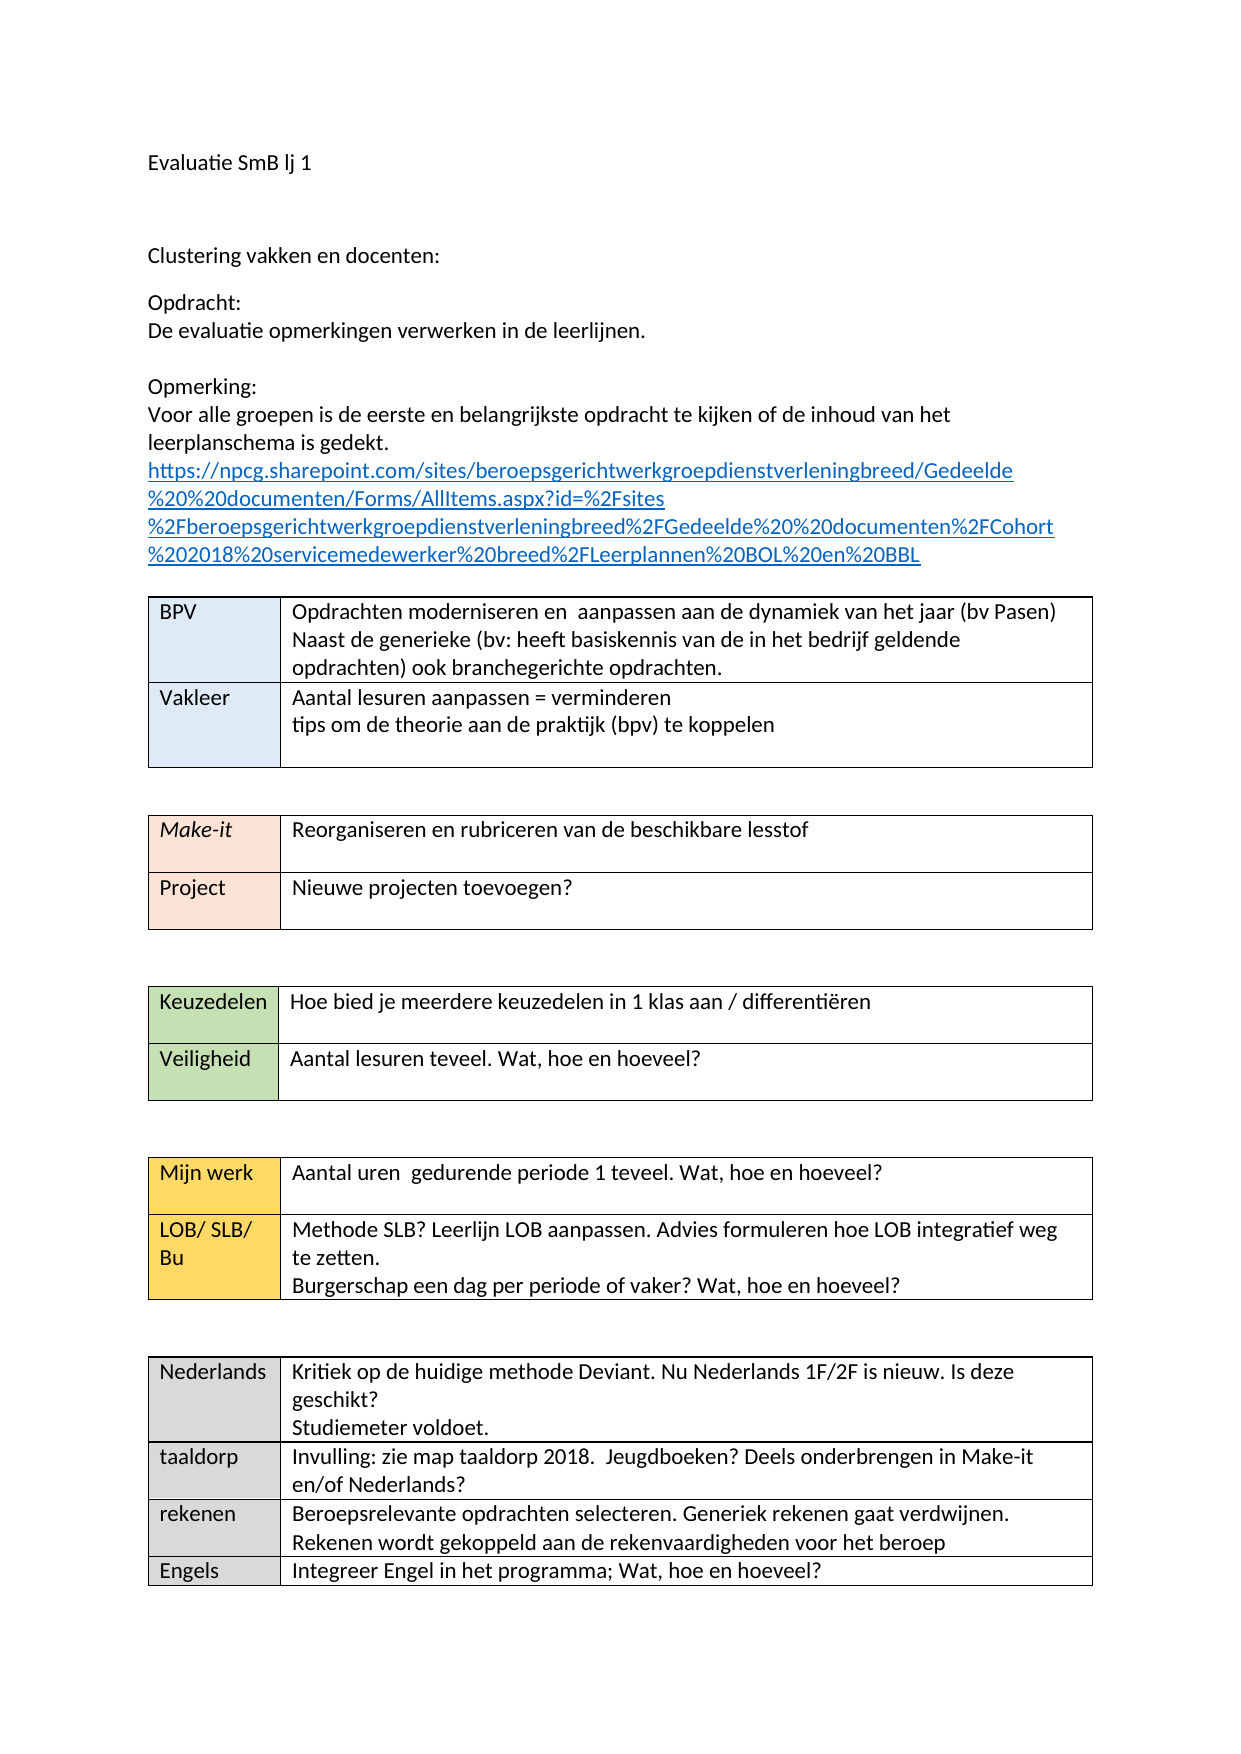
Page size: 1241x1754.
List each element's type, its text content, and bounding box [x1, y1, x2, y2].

text Clustering vakken en docenten: [148, 241, 1093, 269]
table_cell Beroepsrelevante opdrachten selecteren. Generiek rekenen gaat verdwijnen. Rekenen wordt gekoppeld aan de rekenvaardigheden voor het beroep [281, 1500, 1092, 1556]
table_cell Vakleer [149, 683, 280, 767]
text Voor alle groepen is de eerste en belangrijkste opdracht te kijken of de inhoud van het leerplanschema is gedekt. https://npcg.sharepoint.com/sites/beroepsgerichtwerkgroepdienstverleningbreed/Gedeelde%20%20documenten/Forms/AllItems.aspx?id=%2Fsites%2Fberoepsgerichtwerkgroepdienstverleningbreed%2FGedeelde%20%20documenten%2FCohort%202018%20servicemedewerker%20breed%2FLeerplannen%20BOL%20en%20BBL [148, 400, 1093, 568]
table_cell Nieuwe projecten toevoegen? [281, 873, 1092, 929]
table_header Hoe bied je meerdere keuzedelen in 1 klas aan / differentiëren [279, 987, 1092, 1043]
table_header Kritiek op de huidige methode Deviant. Nu Nederlands 1F/2F is nieuw. Is deze geschikt? Studiemeter voldoet. [281, 1358, 1092, 1441]
table_cell taaldorp [149, 1443, 280, 1498]
table_cell Invulling: zie map taaldorp 2018. Jeugdboeken? Deels onderbrengen in Make-it en/of Nederlands? [281, 1443, 1092, 1498]
table_header BPV [149, 598, 280, 682]
table_header Make-it [149, 816, 280, 872]
text De evaluatie opmerkingen verwerken in de leerlijnen. [148, 316, 1093, 344]
text Evaluatie SmB lj 1 [148, 148, 1093, 176]
table_cell Aantal lesuren teveel. Wat, hoe en hoeveel? [279, 1044, 1092, 1100]
table_cell Methode SLB? Leerlijn LOB aanpassen. Advies formuleren hoe LOB integratief weg te zetten. Burgerschap een dag per periode of vaker? Wat, hoe en hoeveel? [281, 1215, 1092, 1299]
table_header Keuzedelen [149, 987, 278, 1043]
table_cell Aantal lesuren aanpassen = verminderen tips om de theorie aan de praktijk (bpv) te koppelen [281, 683, 1092, 767]
table_header Nederlands [149, 1358, 280, 1441]
table_header Mijn werk [149, 1158, 280, 1214]
table_cell rekenen [149, 1500, 280, 1556]
table_cell Integreer Engel in het programma; Wat, hoe en hoeveel? [281, 1557, 1092, 1585]
table_cell LOB/ SLB/ Bu [149, 1215, 280, 1299]
table_cell Veiligheid [149, 1044, 278, 1100]
table_cell Engels [149, 1557, 280, 1585]
table_cell Project [149, 873, 280, 929]
table_header Opdrachten moderniseren en aanpassen aan de dynamiek van het jaar (bv Pasen) Naast de generieke (bv: heeft basiskennis van de in het bedrijf geldende opdrachten) ook branchegerichte opdrachten. [281, 598, 1092, 682]
table_header Aantal uren gedurende periode 1 teveel. Wat, hoe en hoeveel? [281, 1158, 1092, 1214]
table_header Reorganiseren en rubriceren van de beschikbare lesstof [281, 816, 1092, 872]
text Opdracht: [148, 288, 1093, 316]
text Opmerking: [148, 372, 1093, 400]
